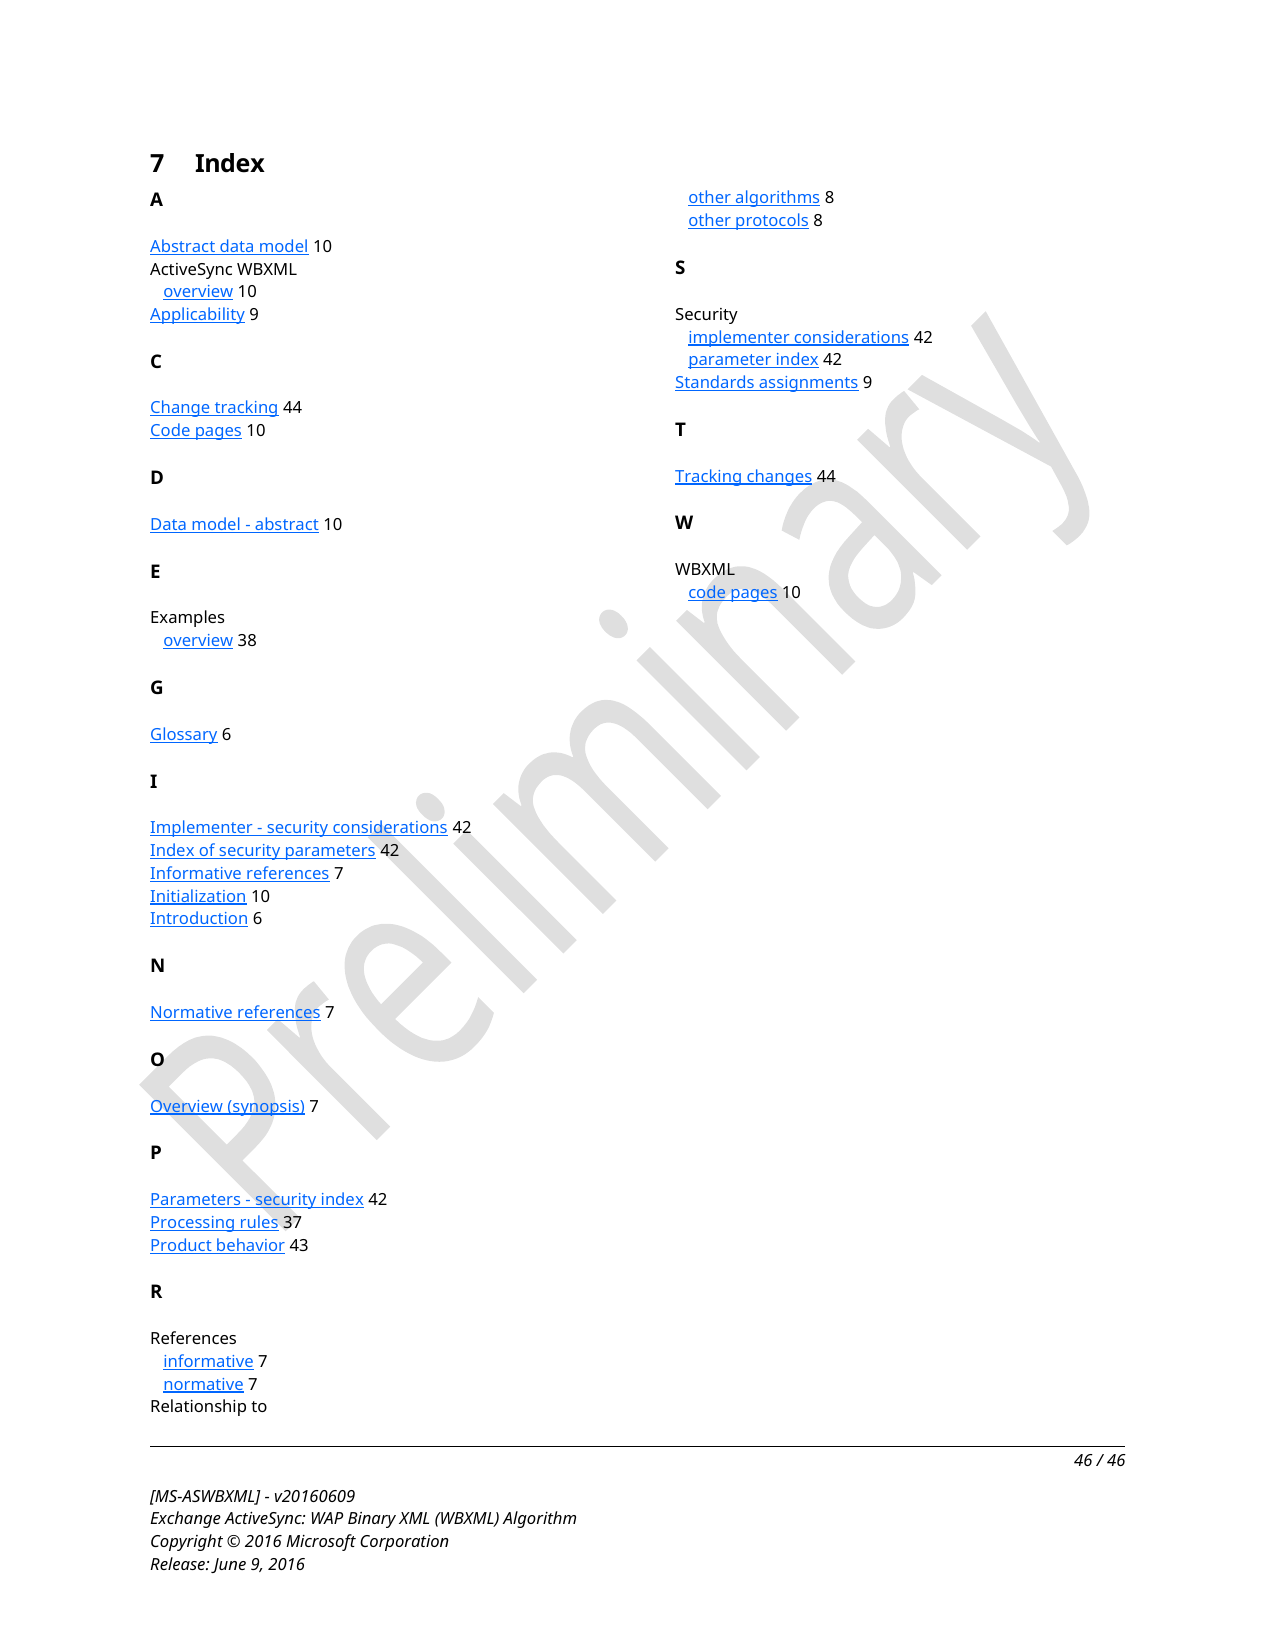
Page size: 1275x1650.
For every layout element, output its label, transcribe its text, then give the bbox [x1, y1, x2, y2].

text code pages 9 [675, 581, 1125, 603]
text Product behavior 41 [150, 1233, 600, 1256]
text Security [675, 302, 1125, 325]
text Data model - abstract 9 [150, 512, 600, 535]
text C [150, 348, 600, 373]
text implementer considerations 40 [675, 325, 1125, 348]
text Introduction 5 [150, 907, 600, 930]
text Initialization 9 [150, 884, 600, 907]
text R [150, 1279, 600, 1304]
text overview 9 [150, 280, 600, 302]
text overview 37 [150, 629, 600, 652]
text S [675, 254, 1125, 280]
text other algorithms 6 [675, 186, 1125, 209]
text E [150, 558, 600, 583]
text Abstract data model 9 [150, 234, 600, 257]
text WBXML [675, 558, 1125, 581]
text O [150, 1046, 600, 1072]
text Change tracking 42 [150, 396, 600, 419]
text Standards assignments 8 [675, 371, 1125, 393]
text G [150, 674, 600, 700]
text normative 6 [150, 1372, 600, 1395]
text Relationship to [150, 1395, 600, 1418]
text A [150, 186, 600, 212]
text T [675, 416, 1125, 442]
text Index of security parameters 40 [150, 839, 600, 862]
text other protocols 6 [675, 209, 1125, 232]
text Overview (synopsis) 6 [150, 1094, 600, 1117]
text ActiveSync WBXML [150, 257, 600, 280]
text Code pages 9 [150, 419, 600, 442]
text Tracking changes 42 [675, 464, 1125, 487]
text D [150, 464, 600, 490]
text Examples [150, 606, 600, 629]
text N [150, 952, 600, 978]
text References [150, 1327, 600, 1350]
text W [675, 510, 1125, 535]
text Applicability 8 [150, 302, 600, 325]
text P [150, 1140, 600, 1165]
text informative 6 [150, 1350, 600, 1372]
text Informative references 6 [150, 862, 600, 884]
text Implementer - security considerations 40 [150, 816, 600, 839]
text Glossary 5 [150, 722, 600, 745]
text parameter index 40 [675, 348, 1125, 371]
text Parameters - security index 40 [150, 1188, 600, 1211]
text Processing rules 36 [150, 1211, 600, 1233]
text Normative references 6 [150, 1001, 600, 1023]
text I [150, 768, 600, 793]
subtitle Index [150, 146, 1125, 180]
